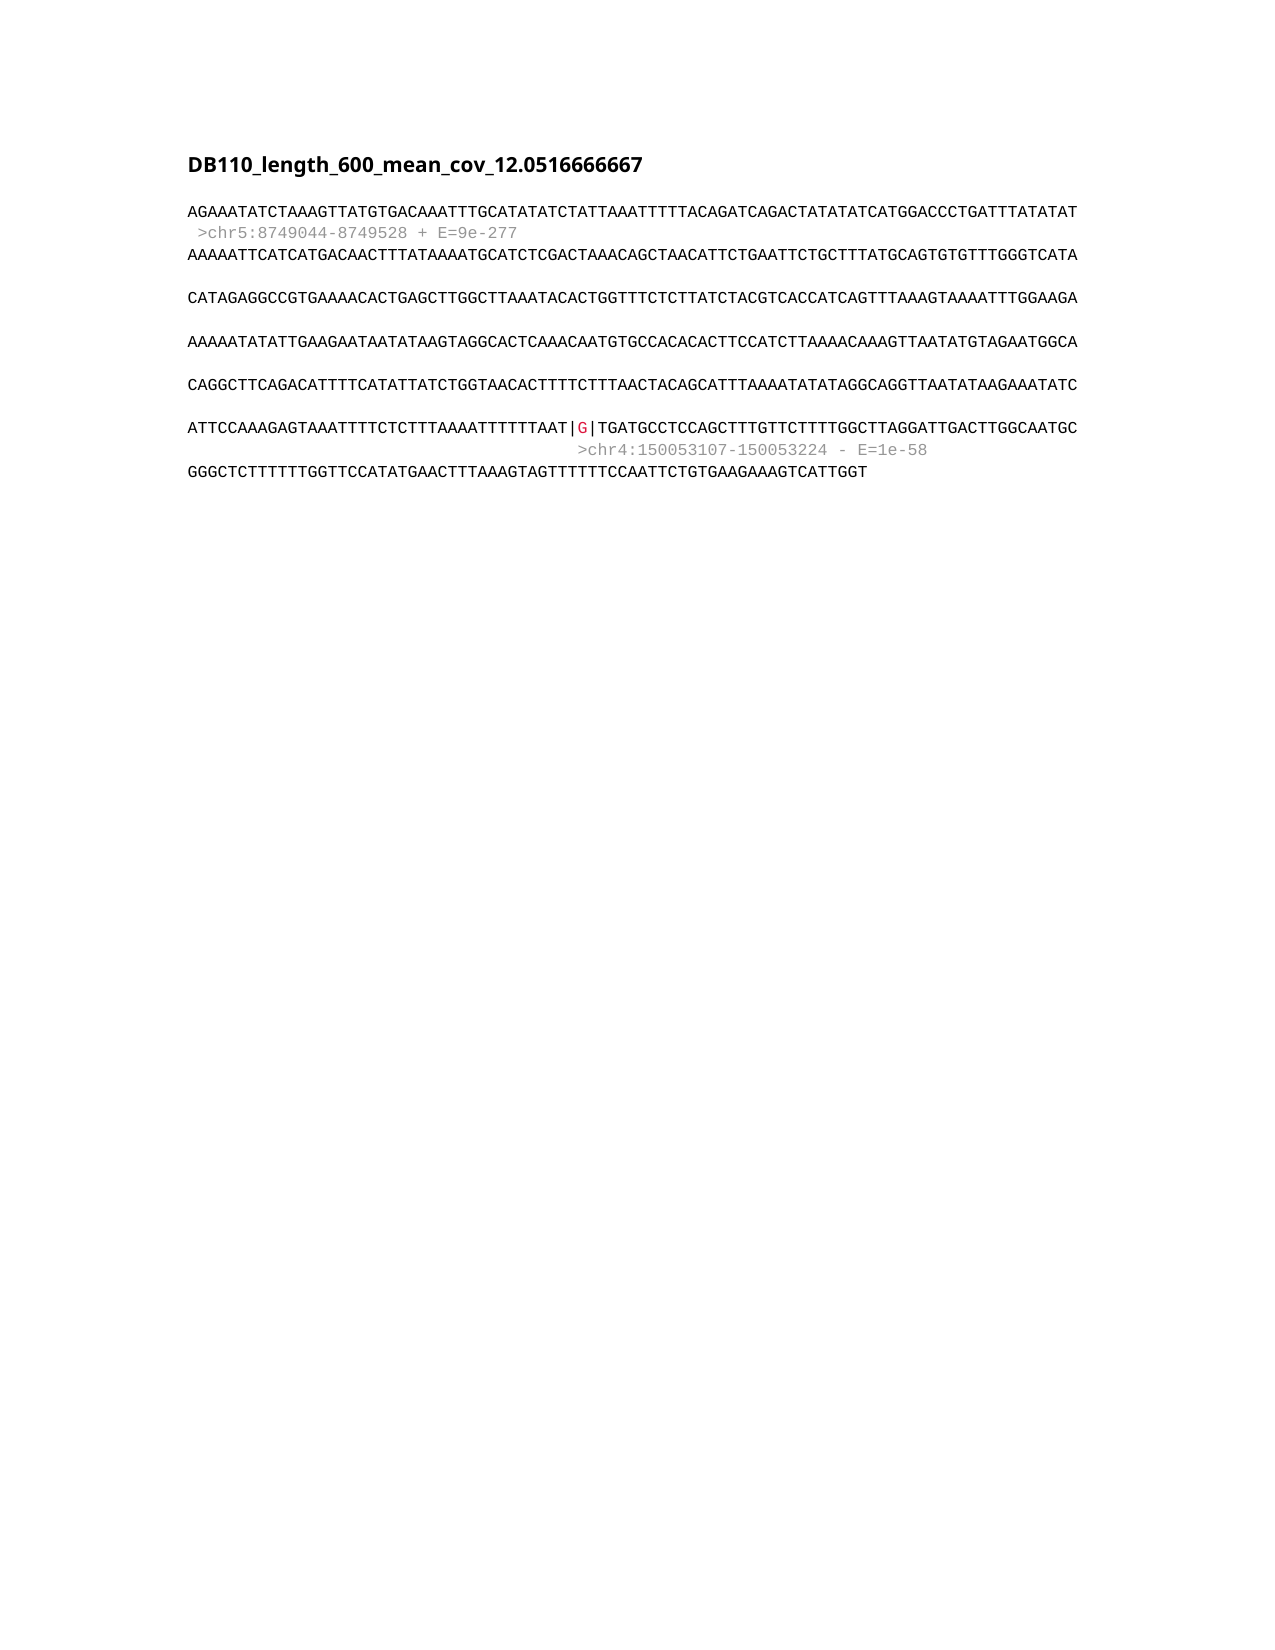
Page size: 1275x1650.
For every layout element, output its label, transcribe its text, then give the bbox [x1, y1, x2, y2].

text AGAAATATCTAAAGTTATGTGACAAATTTGCATATATCTATTAAATTTTTACAGATCAGACTATATATCATGGACCCTGATTTATATAT >chr5:8749044-8749528 + E=9e-277 AAAAATTCATCATGACAACTTTATAAAATGCATCTCGACTAAACAGCTAACATTCTGAATTCTGCTTTATGCAGTGTGTTTGGGTCATA CATAGAGGCCGTGAAAACACTGAGCTTGGCTTAAATACACTGGTTTCTCTTATCTACGTCACCATCAGTTTAAAGTAAAATTTGGAAGA AAAAATATATTGAAGAATAATATAAGTAGGCACTCAAACAATGTGCCACACACTTCCATCTTAAAACAAAGTTAATATGTAGAATGGCA CAGGCTTCAGACATTTTCATATTATCTGGTAACACTTTTCTTTAACTACAGCATTTAAAATATATAGGCAGGTTAATATAAGAAATATC ATTCCAAAGAGTAAATTTTCTCTTTAAAATTTTTTAAT|G|TGATGCCTCCAGCTTTGTTCTTTTGGCTTAGGATTGACTTGGCAATGC >chr4:150053107-150053224 - E=1e-58 GGGCTCTTTTTTGGTTCCATATGAACTTTAAAGTAGTTTTTTCCAATTCTGTGAAGAAAGTCATTGGT [187, 203, 1087, 482]
text DB110_length_600_mean_cov_12.0516666667 [187, 150, 1087, 178]
